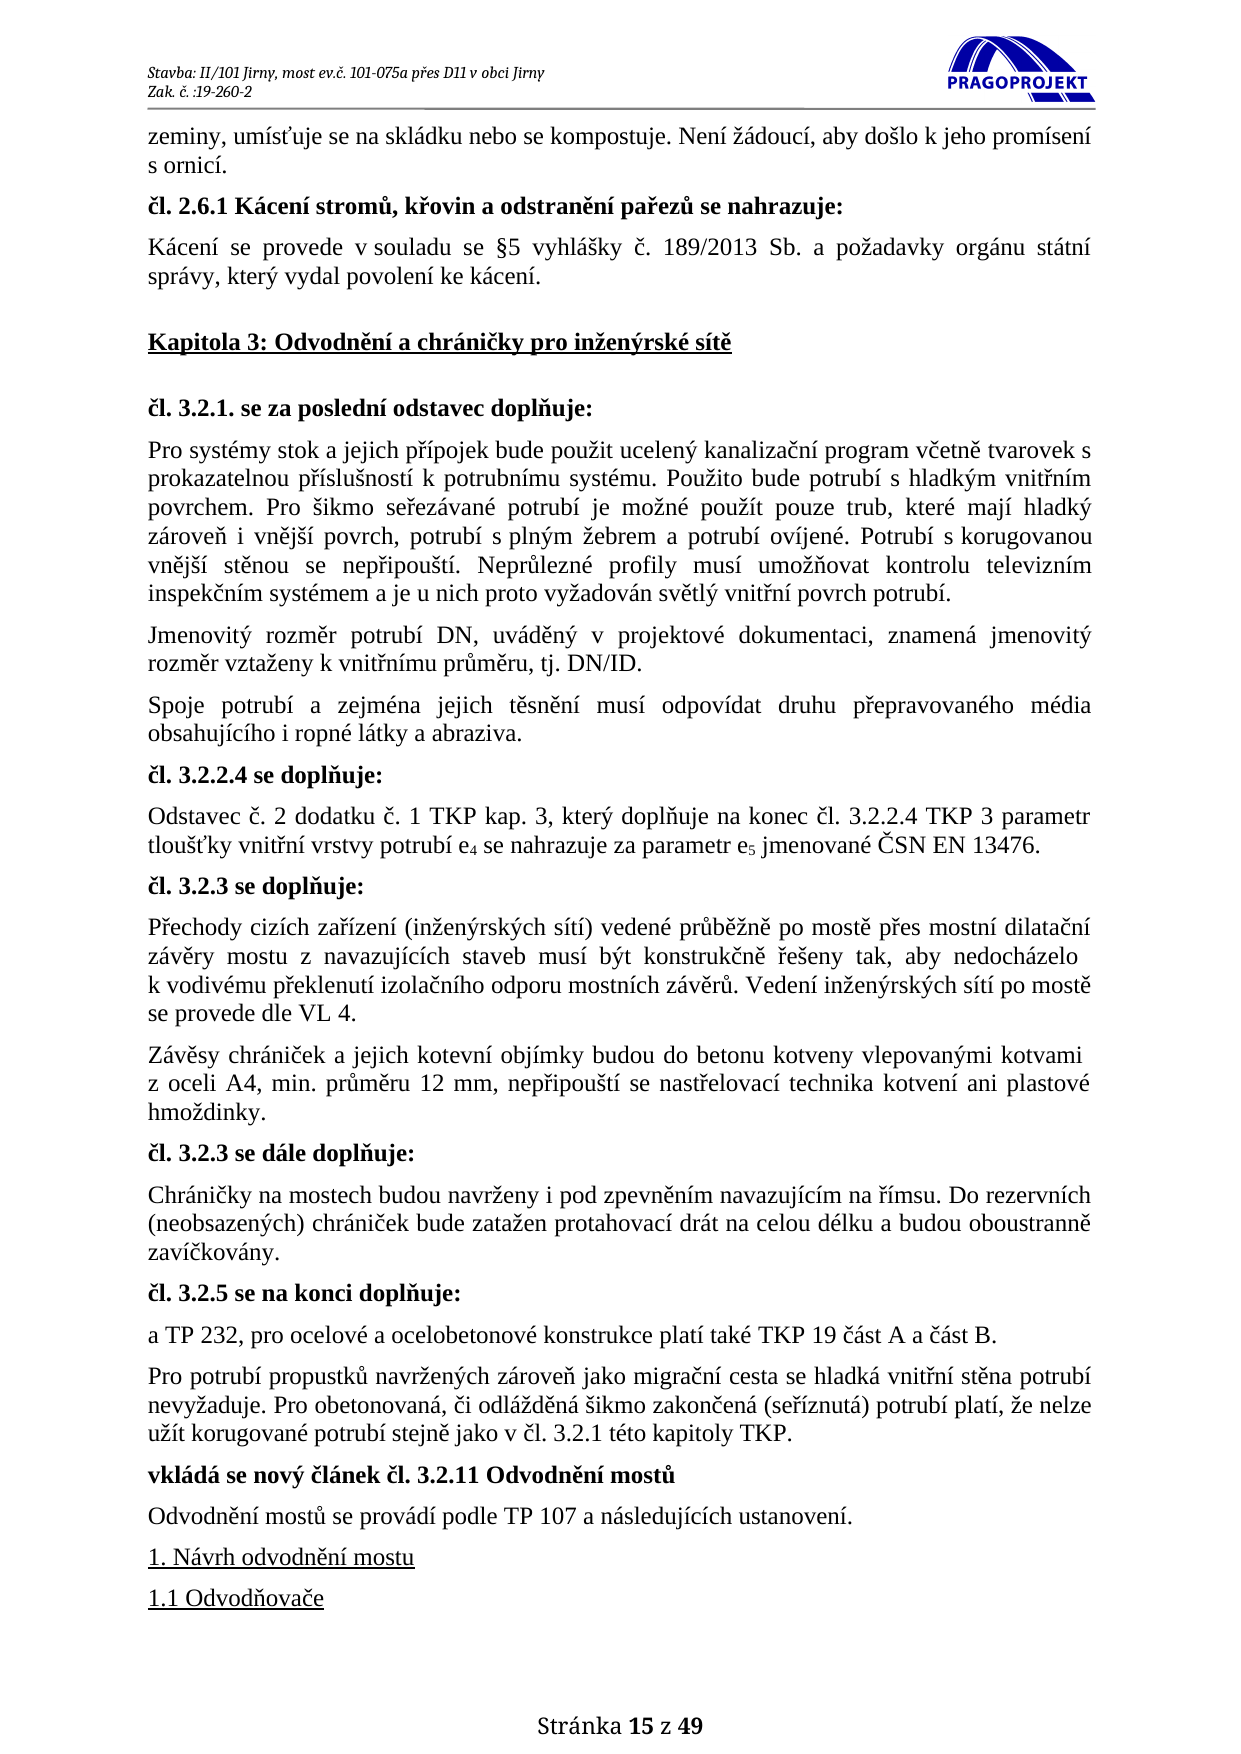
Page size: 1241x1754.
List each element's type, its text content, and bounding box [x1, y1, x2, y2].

text čl. 2.6.1 Kácení stromů, křovin a odstranění pařezů se nahrazuje: [148, 191, 1092, 220]
text Chráničky na mostech budou navrženy i pod zpevněním navazujícím na římsu. Do rezervních (neobsazených) chrániček bude zatažen protahovací drát na celou délku a budou oboustranně zavíčkovány. [148, 1180, 1092, 1266]
text a TP 232, pro ocelové a ocelobetonové konstrukce platí také TKP 19 část A a část B. [148, 1320, 1092, 1348]
text Pro systémy stok a jejich přípojek bude použit ucelený kanalizační program včetně tvarovek s prokazatelnou příslušností k potrubnímu systému. Použito bude potrubí s hladkým vnitřním povrchem. Pro šikmo seřezávané potrubí je možné použít pouze trub, které mají hladký zároveň i vnější povrch, potrubí s plným žebrem a potrubí ovíjené. Potrubí s korugovanou vnější stěnou se nepřipouští. Neprůlezné profily musí umožňovat kontrolu televizním inspekčním systémem a je u nich proto vyžadován světlý vnitřní povrch potrubí. [148, 435, 1092, 607]
text čl. 3.2.2.4 se doplňuje: [148, 760, 1092, 788]
picture [947, 35, 1096, 103]
text Odvodnění mostů se provádí podle TP 107 a následujících ustanovení. [148, 1501, 1092, 1530]
text Odstavec č. 2 dodatku č. 1 TKP kap. 3, který doplňuje na konec čl. 3.2.2.4 TKP 3 parametr tloušťky vnitřní vrstvy potrubí e4 se nahrazuje za parametr e5 jmenované ČSN EN 13476. [148, 801, 1092, 858]
text Kácení se provede v souladu se §5 vyhlášky č. 189/2013 Sb. a požadavky orgánu státní správy, který vydal povolení ke kácení. [148, 232, 1092, 290]
text Jmenovitý rozměr potrubí DN, uváděný v projektové dokumentaci, znamená jmenovitý rozměr vztaženy k vnitřnímu průměru, tj. DN/ID. [148, 620, 1092, 677]
text 1.1 Odvodňovače [148, 1583, 1092, 1612]
text 1. Návrh odvodnění mostu [148, 1542, 1092, 1571]
text vkládá se nový článek čl. 3.2.11 Odvodnění mostů [148, 1460, 1092, 1488]
text čl. 3.2.5 se na konci doplňuje: [148, 1278, 1092, 1307]
text čl. 3.2.3 se dále doplňuje: [148, 1138, 1092, 1167]
text Spoje potrubí a zejména jejich těsnění musí odpovídat druhu přepravovaného média obsahujícího i ropné látky a abraziva. [148, 690, 1092, 747]
text Kapitola 3: Odvodnění a chráničky pro inženýrské sítě [148, 327, 1092, 356]
text čl. 3.2.3 se doplňuje: [148, 871, 1092, 900]
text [148, 121, 1092, 178]
text Přechody cizích zařízení (inženýrských sítí) vedené průběžně po mostě přes mostní dilatační závěry mostu z navazujících staveb musí být konstrukčně řešeny tak, aby nedocházelo k vodivému překlenutí izolačního odporu mostních závěrů. Vedení inženýrských sítí po mostě se provede dle VL 4. [148, 912, 1092, 1027]
text Pro potrubí propustků navržených zároveň jako migrační cesta se hladká vnitřní stěna potrubí nevyžaduje. Pro obetonovaná, či odlážděná šikmo zakončená (seříznutá) potrubí platí, že nelze užít korugované potrubí stejně jako v čl. 3.2.1 této kapitoly TKP. [148, 1361, 1092, 1447]
text Závěsy chrániček a jejich kotevní objímky budou do betonu kotveny vlepovanými kotvami z oceli A4, min. průměru 12 mm, nepřipouští se nastřelovací technika kotvení ani plastové hmoždinky. [148, 1040, 1092, 1126]
text čl. 3.2.1. se za poslední odstavec doplňuje: [148, 393, 1092, 422]
